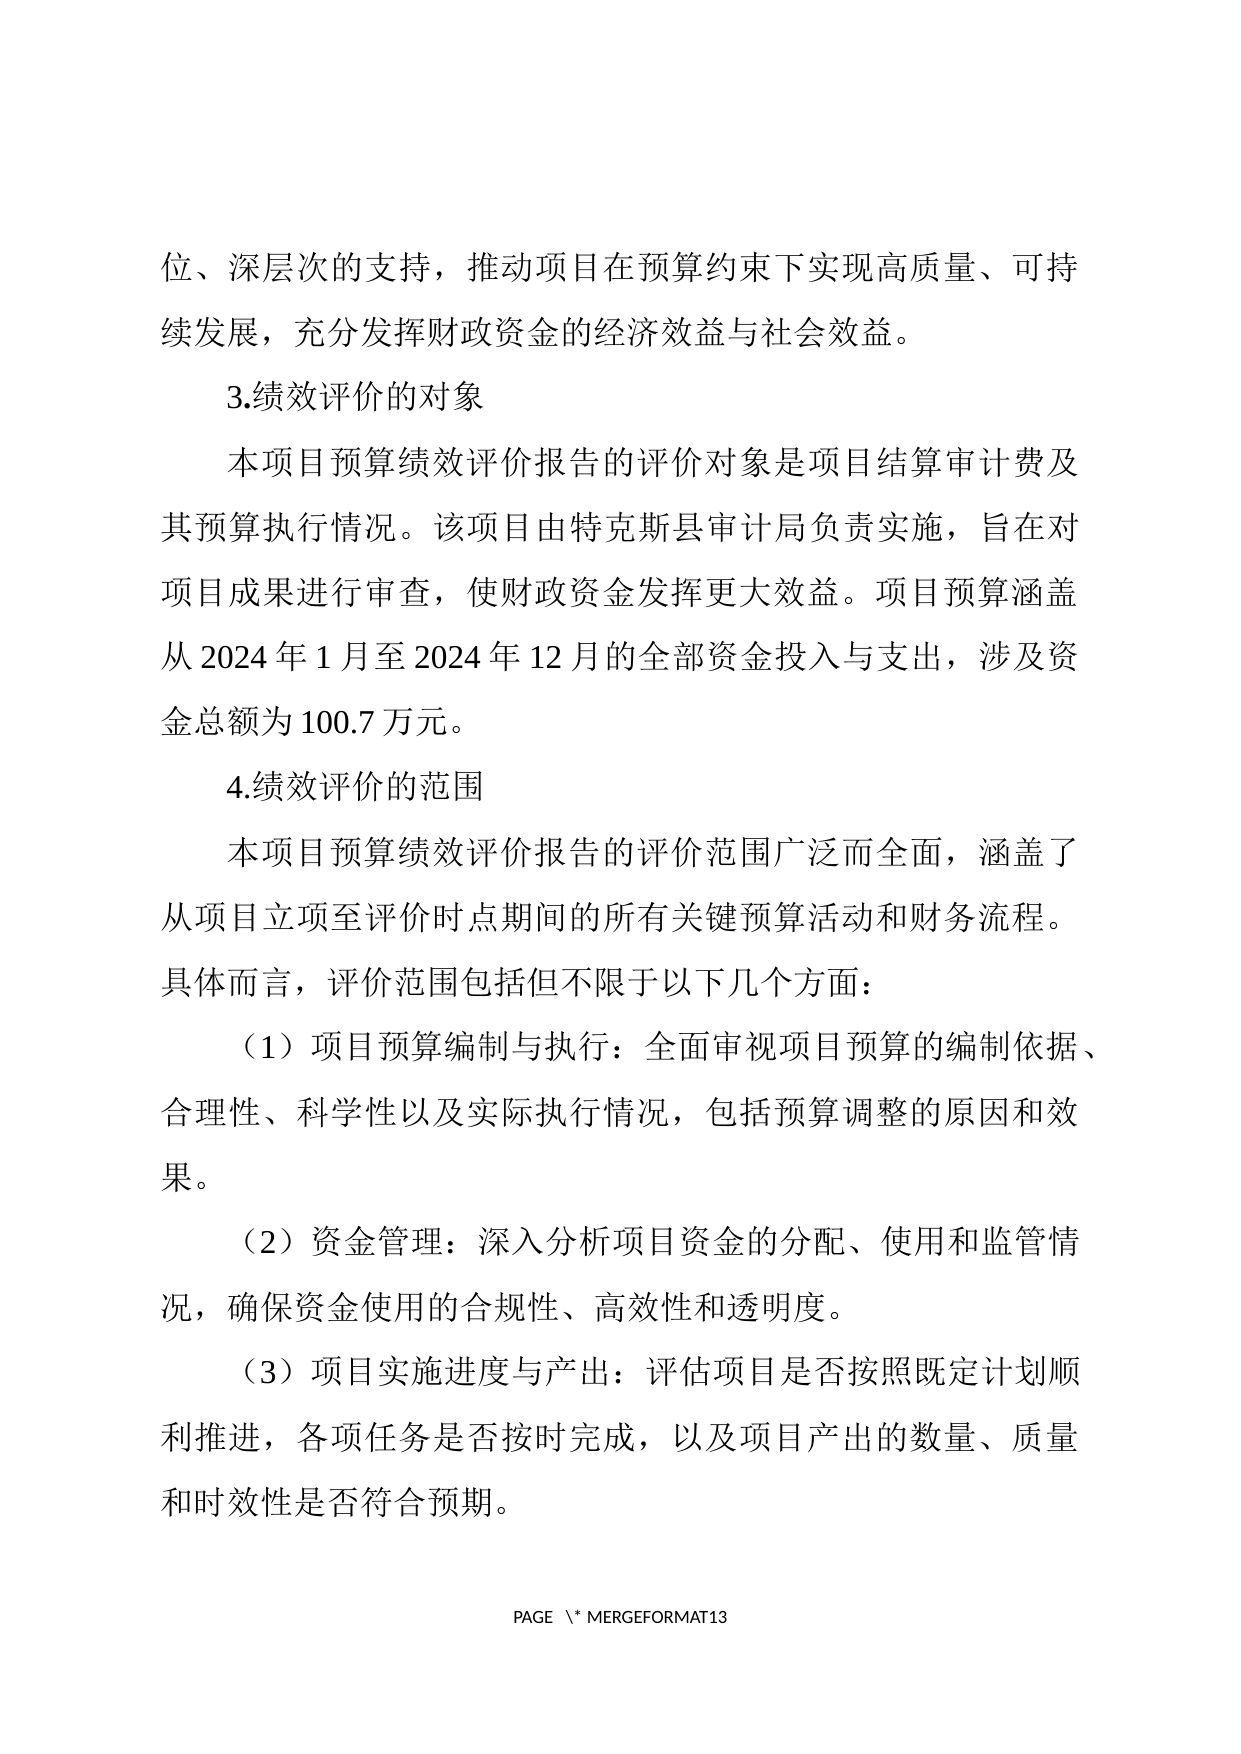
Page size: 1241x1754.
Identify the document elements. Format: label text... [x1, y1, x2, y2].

title 资金管理：深入分析项目资金的分配、使用和监管情况，确保资金使用的合规性、高效性和透明度。 [159, 1208, 1081, 1338]
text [159, 233, 1081, 363]
title 本项目预算绩效评价报告的评价范围广泛而全面，涵盖了从项目立项至评价时点期间的所有关键预算活动和财务流程。具体而言，评价范围包括但不限于以下几个方面： [159, 818, 1081, 1013]
title 项目预算编制与执行：全面审视项目预算的编制依据、合理性、科学性以及实际执行情况，包括预算调整的原因和效果。 [159, 1013, 1081, 1208]
title 3.绩效评价的对象 [159, 363, 1081, 428]
title 本项目预算绩效评价报告的评价对象是项目结算审计费及其预算执行情况。该项目由特克斯县审计局负责实施，旨在对项目成果进行审查，使财政资金发挥更大效益。项目预算涵盖从2024年1月至2024年12月的全部资金投入与支出，涉及资金总额为100.7万元。 [159, 428, 1081, 753]
title 项目实施进度与产出：评估项目是否按照既定计划顺利推进，各项任务是否按时完成，以及项目产出的数量、质量和时效性是否符合预期。 [159, 1338, 1081, 1533]
title 4.绩效评价的范围 [159, 753, 1081, 818]
